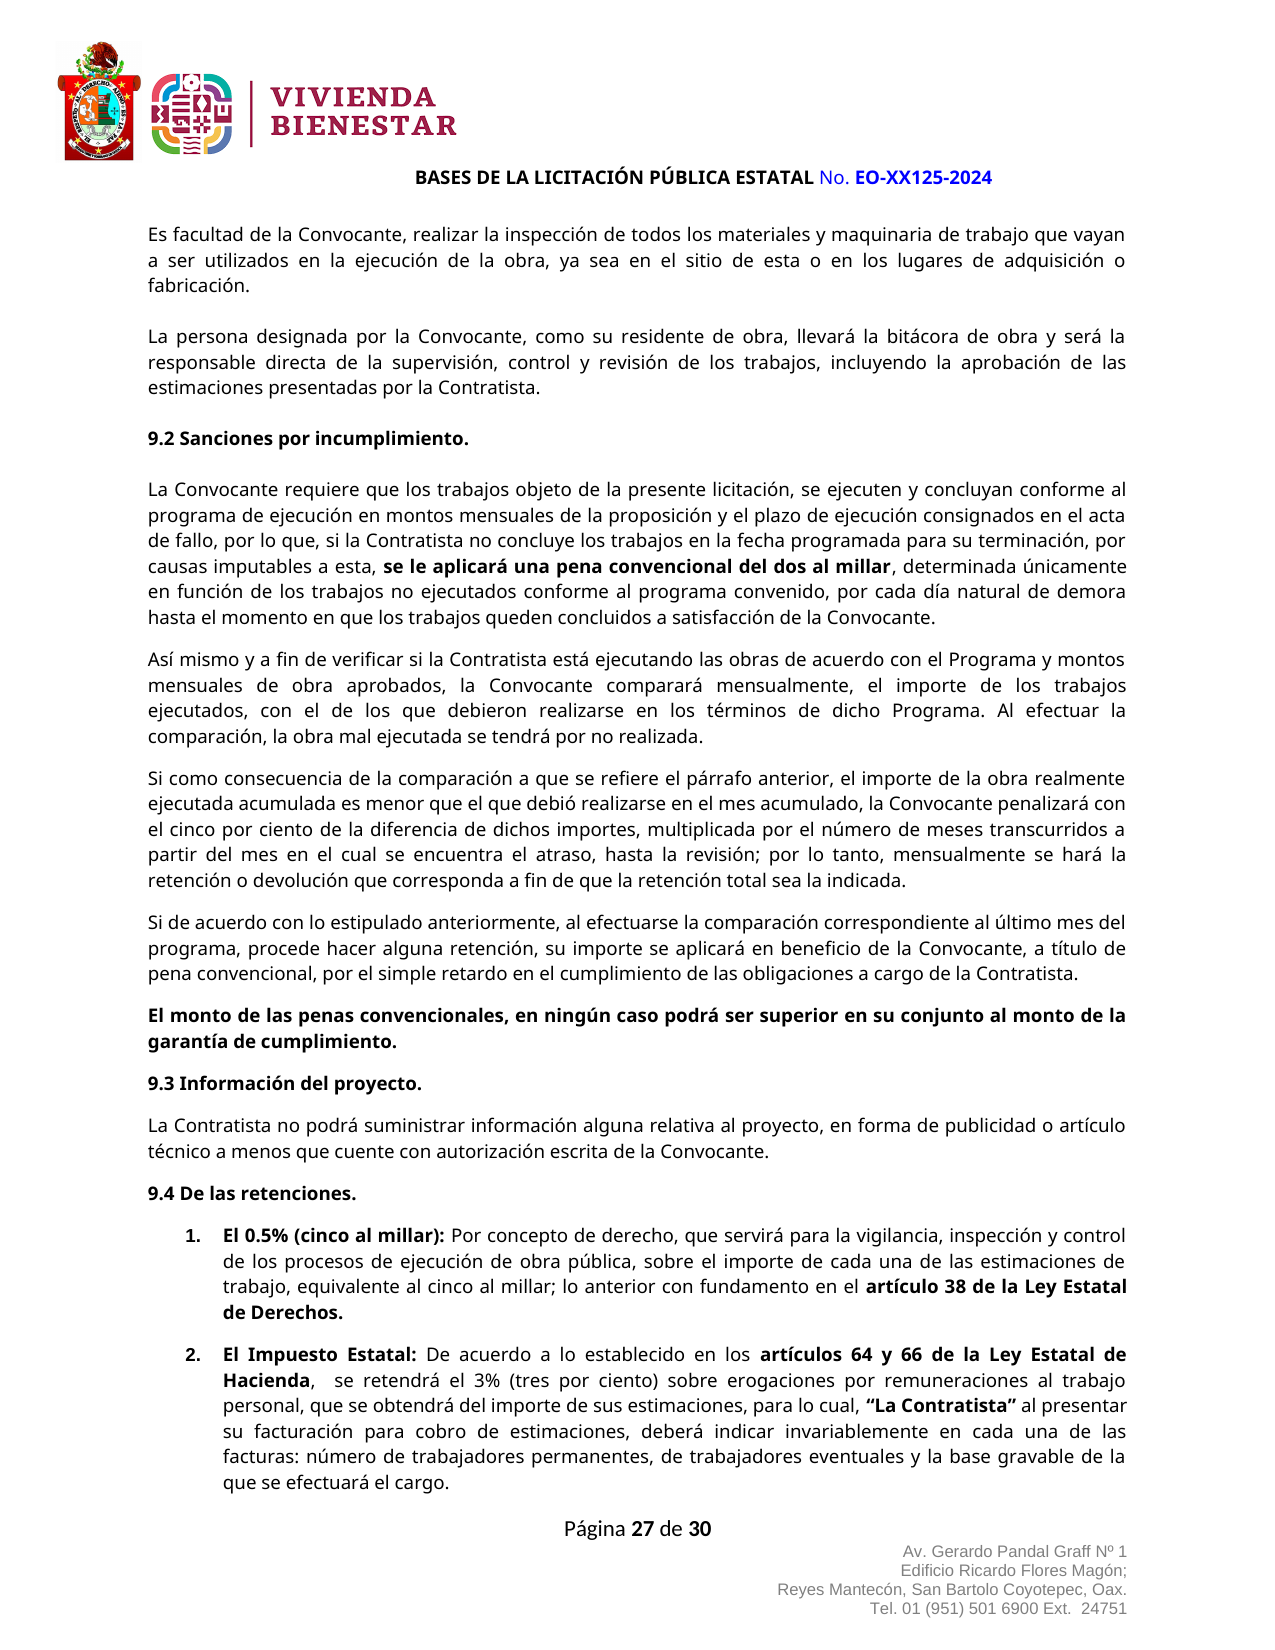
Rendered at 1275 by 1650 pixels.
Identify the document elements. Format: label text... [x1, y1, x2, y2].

text 9.4 De las retenciones. [148, 1180, 1127, 1206]
text La Contratista no podrá suministrar información alguna relativa al proyecto, en forma de publicidad o artículo técnico a menos que cuente con autorización escrita de la Convocante. [148, 1113, 1127, 1164]
text La persona designada por la Convocante, como su residente de obra, llevará la bitácora de obra y será la responsable directa de la supervisión, control y revisión de los trabajos, incluyendo la aprobación de las estimaciones presentadas por la Contratista. [148, 323, 1127, 400]
text Es facultad de la Convocante, realizar la inspección de todos los materiales y maquinaria de trabajo que vayan a ser utilizados en la ejecución de la obra, ya sea en el sitio de esta o en los lugares de adquisición o fabricación. [148, 221, 1127, 298]
picture [147, 66, 473, 163]
text 9.2 Sanciones por incumplimiento. [148, 426, 1127, 451]
list El 0.5% (cinco al millar): Por concepto de derecho, que servirá para la vigilancia, inspección y control de los procesos de ejecución de obra pública, sobre el importe de cada una de las estimaciones de trabajo, equivalente al cinco al millar; lo anterior con fundamento en el artículo 38 de la Ley Estatal de Derechos. [185, 1222, 1127, 1324]
text 9.3 Información del proyecto. [148, 1070, 1127, 1096]
text La Convocante requiere que los trabajos objeto de la presente licitación, se ejecuten y concluyan conforme al programa de ejecución en montos mensuales de la proposición y el plazo de ejecución consignados en el acta de fallo, por lo que, si la Contratista no concluye los trabajos en la fecha programada para su terminación, por causas imputables a esta, se le aplicará una pena convencional del dos al millar, determinada únicamente en función de los trabajos no ejecutados conforme al programa convenido, por cada día natural de demora hasta el momento en que los trabajos queden concluidos a satisfacción de la Convocante. [148, 477, 1127, 630]
text Si como consecuencia de la comparación a que se refiere el párrafo anterior, el importe de la obra realmente ejecutada acumulada es menor que el que debió realizarse en el mes acumulado, la Convocante penalizará con el cinco por ciento de la diferencia de dichos importes, multiplicada por el número de meses transcurridos a partir del mes en el cual se encuentra el atraso, hasta la revisión; por lo tanto, mensualmente se hará la retención o devolución que corresponda a fin de que la retención total sea la indicada. [148, 765, 1127, 893]
text Así mismo y a fin de verificar si la Contratista está ejecutando las obras de acuerdo con el Programa y montos mensuales de obra aprobados, la Convocante comparará mensualmente, el importe de los trabajos ejecutados, con el de los que debieron realizarse en los términos de dicho Programa. Al efectuar la comparación, la obra mal ejecutada se tendrá por no realizada. [148, 646, 1127, 748]
text El monto de las penas convencionales, en ningún caso podrá ser superior en su conjunto al monto de la garantía de cumplimiento. [148, 1003, 1127, 1054]
list El Impuesto Estatal: De acuerdo a lo establecido en los artículos 64 y 66 de la Ley Estatal de Hacienda, se retendrá el 3% (tres por ciento) sobre erogaciones por remuneraciones al trabajo personal, que se obtendrá del importe de sus estimaciones, para lo cual, “La Contratista” al presentar su facturación para cobro de estimaciones, deberá indicar invariablemente en cada una de las facturas: número de trabajadores permanentes, de trabajadores eventuales y la base gravable de la que se efectuará el cargo. [185, 1342, 1127, 1495]
picture [55, 41, 143, 163]
text Si de acuerdo con lo estipulado anteriormente, al efectuarse la comparación correspondiente al último mes del programa, procede hacer alguna retención, su importe se aplicará en beneficio de la Convocante, a título de pena convencional, por el simple retardo en el cumplimiento de las obligaciones a cargo de la Contratista. [148, 909, 1127, 986]
